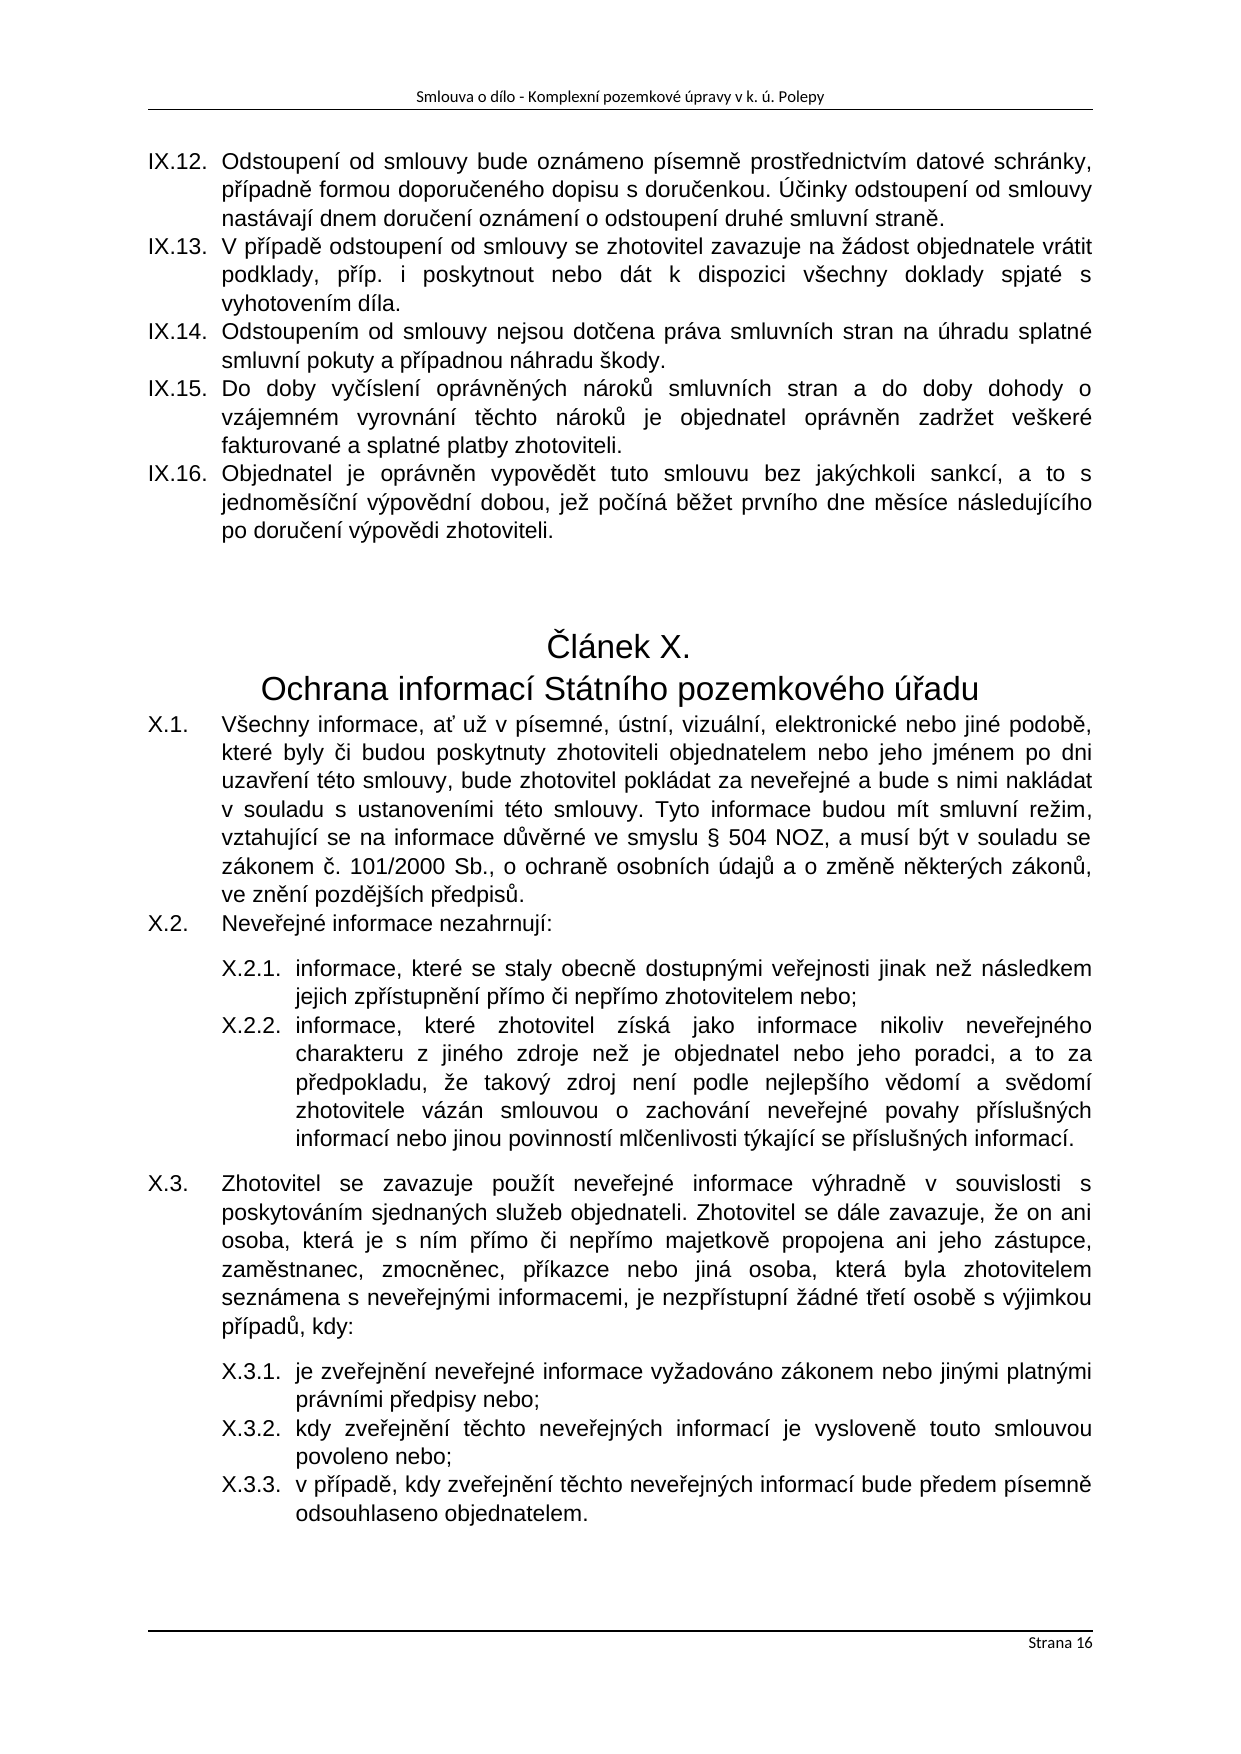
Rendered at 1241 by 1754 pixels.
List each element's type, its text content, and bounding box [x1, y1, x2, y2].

text je zveřejnění neveřejné informace vyžadováno zákonem nebo jinými platnými právními předpisy nebo; [221, 1358, 1093, 1412]
list Do doby vyčíslení oprávněných nároků smluvních stran a do doby dohody o vzájemném vyrovnání těchto nároků je objednatel oprávněn zadržet veškeré fakturované a splatné platby zhotoviteli. [148, 375, 1093, 458]
text informace, které zhotovitel získá jako informace nikoliv neveřejného charakteru z jiného zdroje než je objednatel nebo jeho poradci, a to za předpokladu, že takový zdroj není podle nejlepšího vědomí a svědomí zhotovitele vázán smlouvou o zachování neveřejné povahy příslušných informací nebo jinou povinností mlčenlivosti týkající se příslušných informací. [221, 1012, 1093, 1152]
list Neveřejné informace nezahrnují: [148, 909, 1093, 936]
list Odstoupením od smlouvy nejsou dotčena práva smluvních stran na úhradu splatné smluvní pokuty a případnou náhradu škody. [148, 318, 1093, 373]
list V případě odstoupení od smlouvy se zhotovitel zavazuje na žádost objednatele vrátit podklady, příp. i poskytnout nebo dát k dispozici všechny doklady spjaté s vyhotovením díla. [148, 233, 1093, 316]
text informace, které se staly obecně dostupnými veřejnosti jinak než následkem jejich zpřístupnění přímo či nepřímo zhotovitelem nebo; [221, 955, 1093, 1009]
list Odstoupení od smlouvy bude oznámeno písemně prostřednictvím datové schránky, případně formou doporučeného dopisu s doručenkou. Účinky odstoupení od smlouvy nastávají dnem doručení oznámení o odstoupení druhé smluvní straně. [148, 148, 1093, 231]
list Všechny informace, ať už v písemné, ústní, vizuální, elektronické nebo jiné podobě, které byly či budou poskytnuty zhotoviteli objednatelem nebo jeho jménem po dni uzavření této smlouvy, bude zhotovitel pokládat za neveřejné a bude s nimi nakládat v souladu s ustanoveními této smlouvy. Tyto informace budou mít smluvní režim, vztahující se na informace důvěrné ve smyslu § 504 NOZ, a musí být v souladu se zákonem č. 101/2000 Sb., o ochraně osobních údajů a o změně některých zákonů, ve znění pozdějších předpisů. [148, 711, 1093, 907]
text v případě, kdy zveřejnění těchto neveřejných informací bude předem písemně odsouhlaseno objednatelem. [221, 1471, 1093, 1526]
text kdy zveřejnění těchto neveřejných informací je vysloveně touto smlouvou povoleno nebo; [221, 1414, 1093, 1469]
subtitle Ochrana informací Státního pozemkového úřadu [148, 628, 1093, 707]
list Zhotovitel se zavazuje použít neveřejné informace výhradně v souvislosti s poskytováním sjednaných služeb objednateli. Zhotovitel se dále zavazuje, že on ani osoba, která je s ním přímo či nepřímo majetkově propojena ani jeho zástupce, zaměstnanec, zmocněnec, příkazce nebo jiná osoba, která byla zhotovitelem seznámena s neveřejnými informacemi, je nezpřístupní žádné třetí osobě s výjimkou případů, kdy: [148, 1170, 1093, 1339]
list Objednatel je oprávněn vypovědět tuto smlouvu bez jakýchkoli sankcí, a to s jednoměsíční výpovědní dobou, jež počíná běžet prvního dne měsíce následujícího po doručení výpovědi zhotoviteli. [148, 460, 1093, 544]
